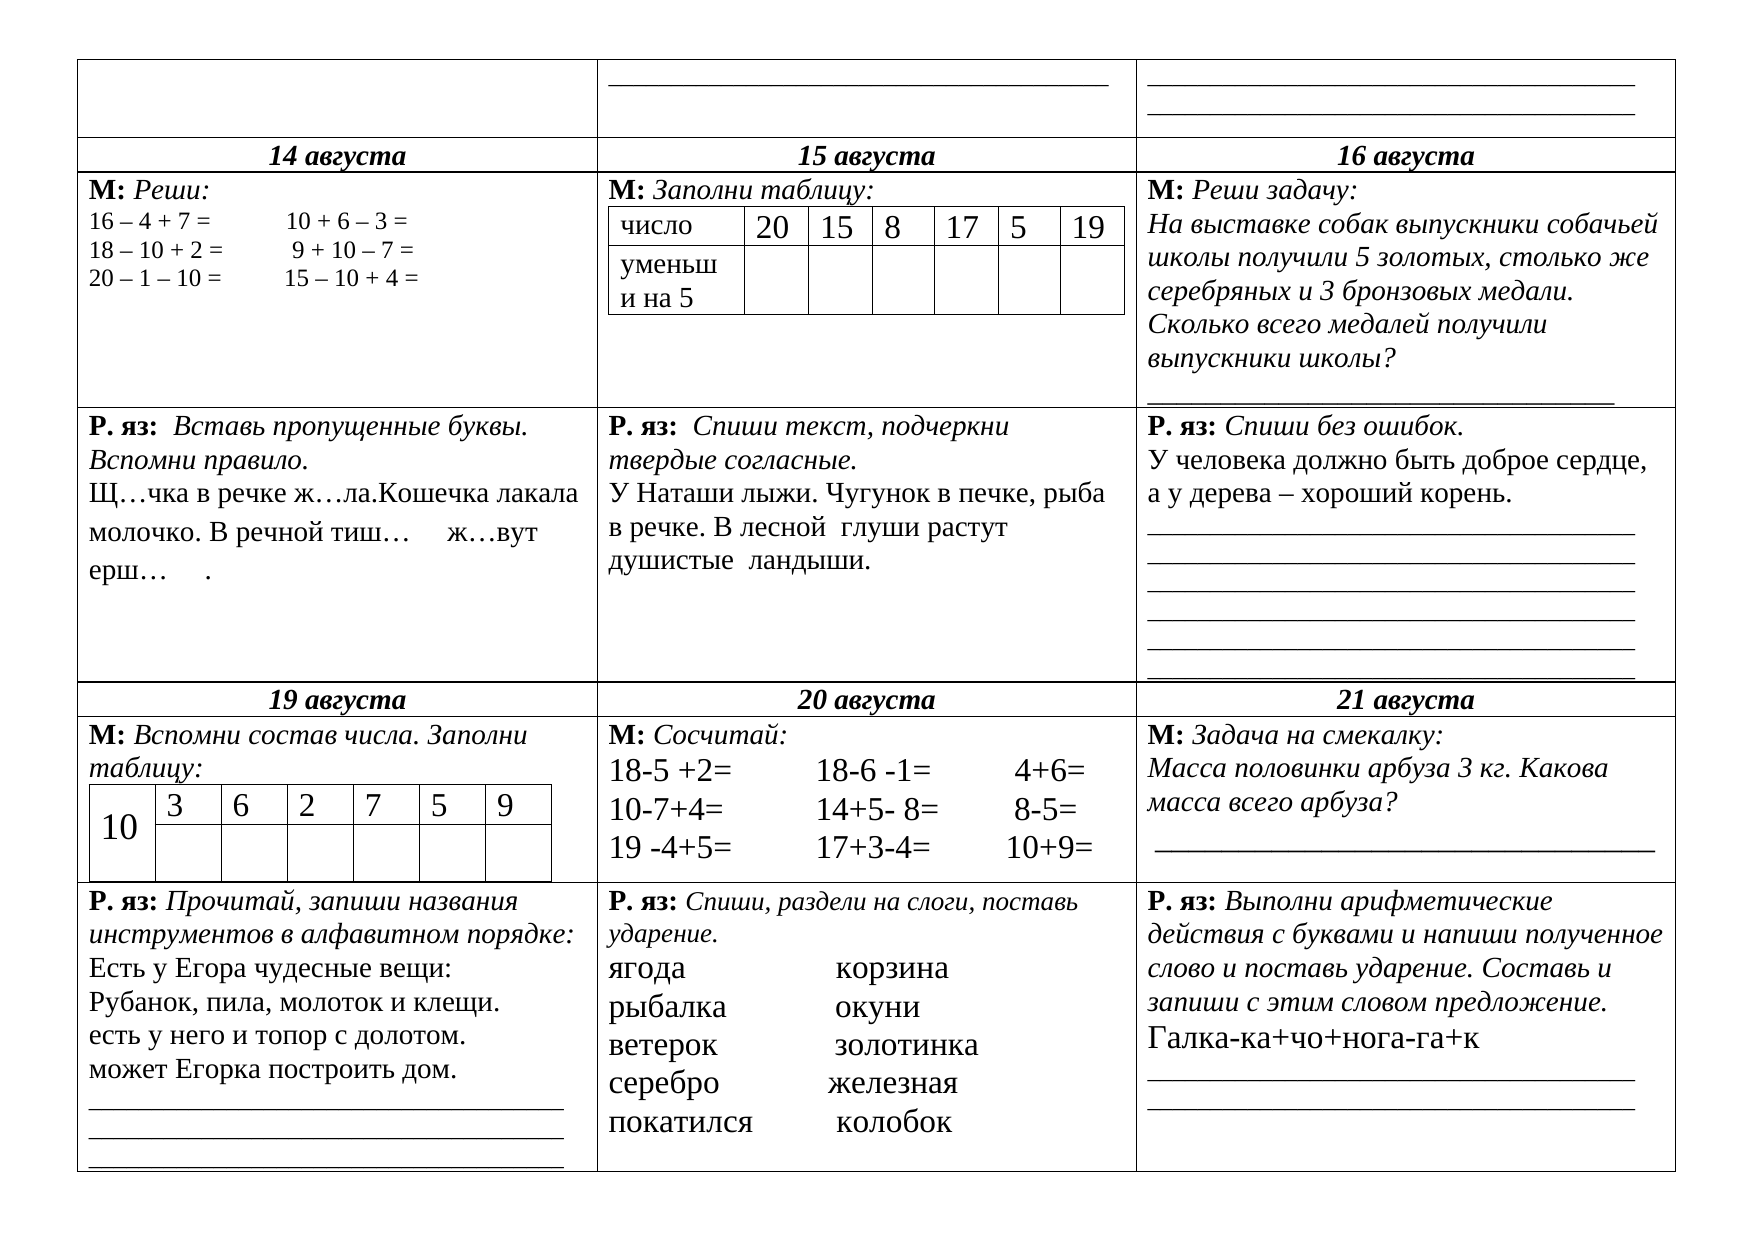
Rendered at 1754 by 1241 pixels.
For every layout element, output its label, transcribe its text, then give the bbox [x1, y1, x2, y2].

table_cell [598, 60, 1136, 137]
table_cell Р. яз: Спиши без ошибок. У человека должно быть доброе сердце, а у дерева – хороший корень. _______________________________________ _______________________________________ _______________________________________ _______________________________________ _______________________________________ _______________________________________ [1137, 408, 1675, 681]
table_cell 20 августа [598, 683, 1136, 716]
table_cell Р. яз: Спиши текст, подчеркни твердые согласные. У Наташи лыжи. Чугунок в печке, рыба в речке. В лесной глуши растут душистые ландыши. [598, 408, 1136, 681]
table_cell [78, 60, 597, 137]
table_cell М: Задача на смекалку: Масса половинки арбуза . Какова масса всего арбуза? ______________________________ [1137, 717, 1675, 882]
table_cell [598, 883, 1136, 1171]
table_cell 19 августа [78, 683, 597, 716]
table_cell М: Реши: 16 – 4 + 7 = 10 + 6 – 3 = 18 – 10 + 2 = 9 + 10 – 7 = 20 – 1 – 10 = 15 – 10 + 4 = [78, 173, 597, 407]
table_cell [1137, 60, 1675, 137]
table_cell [1137, 883, 1675, 1171]
table_cell Р. яз: Вставь пропущенные буквы. Вспомни правило. Щ…чка в речке ж…ла.Кошечка лакала молочко. В речной тиш… ж…вут ерш… . [78, 408, 597, 681]
table_cell 16 августа [1137, 138, 1675, 171]
table_cell 15 августа [598, 138, 1136, 171]
table_cell 14 августа [78, 138, 597, 171]
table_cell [78, 883, 597, 1171]
table_cell М: Реши задачу: На выставке собак выпускники собачьей школы получили 5 золотых, столько же серебряных и 3 бронзовых медали. Сколько всего медалей получили выпускники школы? ________________________________ [1137, 173, 1675, 407]
table_cell М: Сосчитай: 18-5 +2= 18-6 -1= 4+6= 10-7+4= 14+5- 8= 8-5= 19 -4+5= 17+3-4= 10+9= [598, 717, 1136, 882]
table_cell 21 августа [1137, 683, 1675, 716]
table_cell М: Вспомни состав числа. Заполни таблицу: [78, 717, 597, 882]
table_cell М: Заполни таблицу: [598, 173, 1136, 407]
